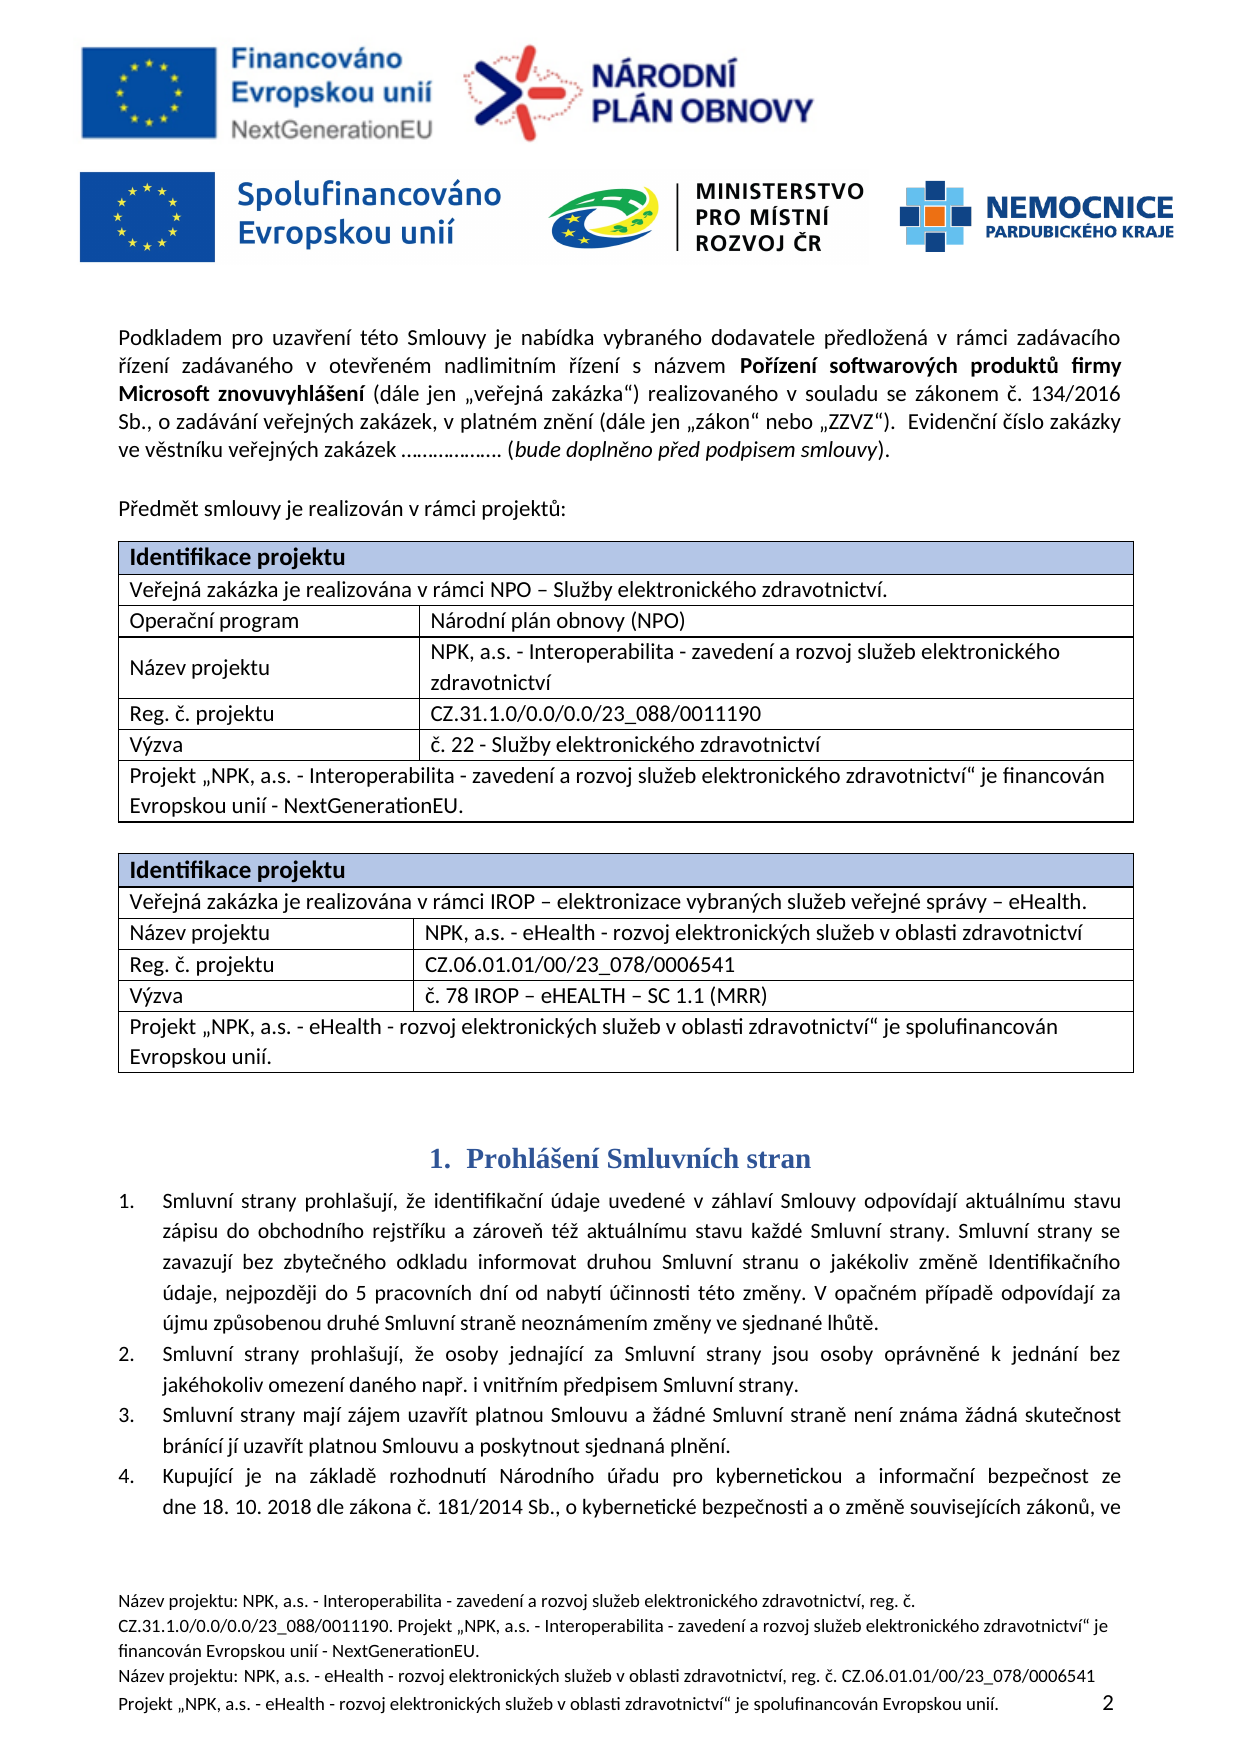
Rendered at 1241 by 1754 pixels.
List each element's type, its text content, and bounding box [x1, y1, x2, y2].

table_cell Výzva [119, 981, 413, 1011]
table_cell Veřejná zakázka je realizována v rámci NPO – Služby elektronického zdravotnictví. [119, 575, 1133, 605]
table_cell CZ.31.1.0/0.0/0.0/23_088/0011190 [420, 699, 1133, 729]
table_cell Reg. č. projektu [119, 950, 413, 980]
list Smluvní strany prohlašují, že osoby jednající za Smluvní strany jsou osoby oprávněné k jednání bez jakéhokoliv omezení daného např. i vnitřním předpisem Smluvní strany. [118, 1340, 1122, 1397]
table_cell Výzva [119, 730, 419, 760]
picture [77, 169, 870, 265]
text Předmět smlouvy je realizován v rámci projektů: [118, 494, 1122, 522]
table_cell Veřejná zakázka je realizována v rámci IROP – elektronizace vybraných služeb veřejné správy – eHealth. [119, 888, 1133, 917]
picture [898, 179, 1174, 253]
table_header Identifikace projektu [119, 542, 1133, 574]
table_cell č. 78 IROP – eHEALTH – SC 1.1 (MRR) [414, 981, 1133, 1011]
table_cell NPK, a.s. - eHealth - rozvoj elektronických služeb v oblasti zdravotnictví [414, 919, 1133, 949]
table_cell Název projektu [119, 638, 419, 698]
subtitle Prohlášení Smluvních stran [118, 1141, 1122, 1174]
table_cell Operační program [119, 606, 419, 636]
table_cell NPK, a.s. - Interoperabilita - zavedení a rozvoj služeb elektronického zdravotnictví [420, 638, 1133, 698]
table_cell Reg. č. projektu [119, 699, 419, 729]
table_header Identifikace projektu [119, 854, 1133, 886]
table_cell CZ.06.01.01/00/23_078/0006541 [414, 950, 1133, 980]
list Smluvní strany mají zájem uzavřít platnou Smlouvu a žádné Smluvní straně není známa žádná skutečnost bránící jí uzavřít platnou Smlouvu a poskytnout sjednaná plnění. [118, 1401, 1122, 1459]
list Smluvní strany prohlašují, že identifikační údaje uvedené v záhlaví Smlouvy odpovídají aktuálnímu stavu zápisu do obchodního rejstříku a zároveň též aktuálnímu stavu každé Smluvní strany. Smluvní strany se zavazují bez zbytečného odkladu informovat druhou Smluvní stranu o jakékoliv změně Identifikačního údaje, nejpozději do 5 pracovních dní od nabytí účinnosti této změny. V opačném případě odpovídají za újmu způsobenou druhé Smluvní straně neoznámením změny ve sjednané lhůtě. [118, 1187, 1122, 1336]
table_cell č. 22 - Služby elektronického zdravotnictví [420, 730, 1133, 760]
table_cell Národní plán obnovy (NPO) [420, 606, 1133, 636]
table_cell Projekt „NPK, a.s. - eHealth - rozvoj elektronických služeb v oblasti zdravotnictví“ je spolufinancován Evropskou unií. [119, 1012, 1133, 1072]
table_cell Projekt „NPK, a.s. - Interoperabilita - zavedení a rozvoj služeb elektronického zdravotnictví“ je financován Evropskou unií - NextGenerationEU. [119, 761, 1133, 821]
picture [72, 15, 835, 167]
text Podkladem pro uzavření této Smlouvy je nabídka vybraného dodavatele předložená v rámci zadávacího řízení zadávaného v otevřeném nadlimitním řízení s názvem Pořízení softwarových produktů firmy Microsoft znovuvyhlášení (dále jen „veřejná zakázka“) realizovaného v souladu se zákonem č. 134/2016 Sb., o zadávání veřejných zakázek, v platném znění (dále jen „zákon“ nebo „ZZVZ“). Evidenční číslo zakázky ve věstníku veřejných zakázek ………………. (bude doplněno před podpisem smlouvy). [118, 323, 1122, 463]
table_cell Název projektu [119, 919, 413, 949]
